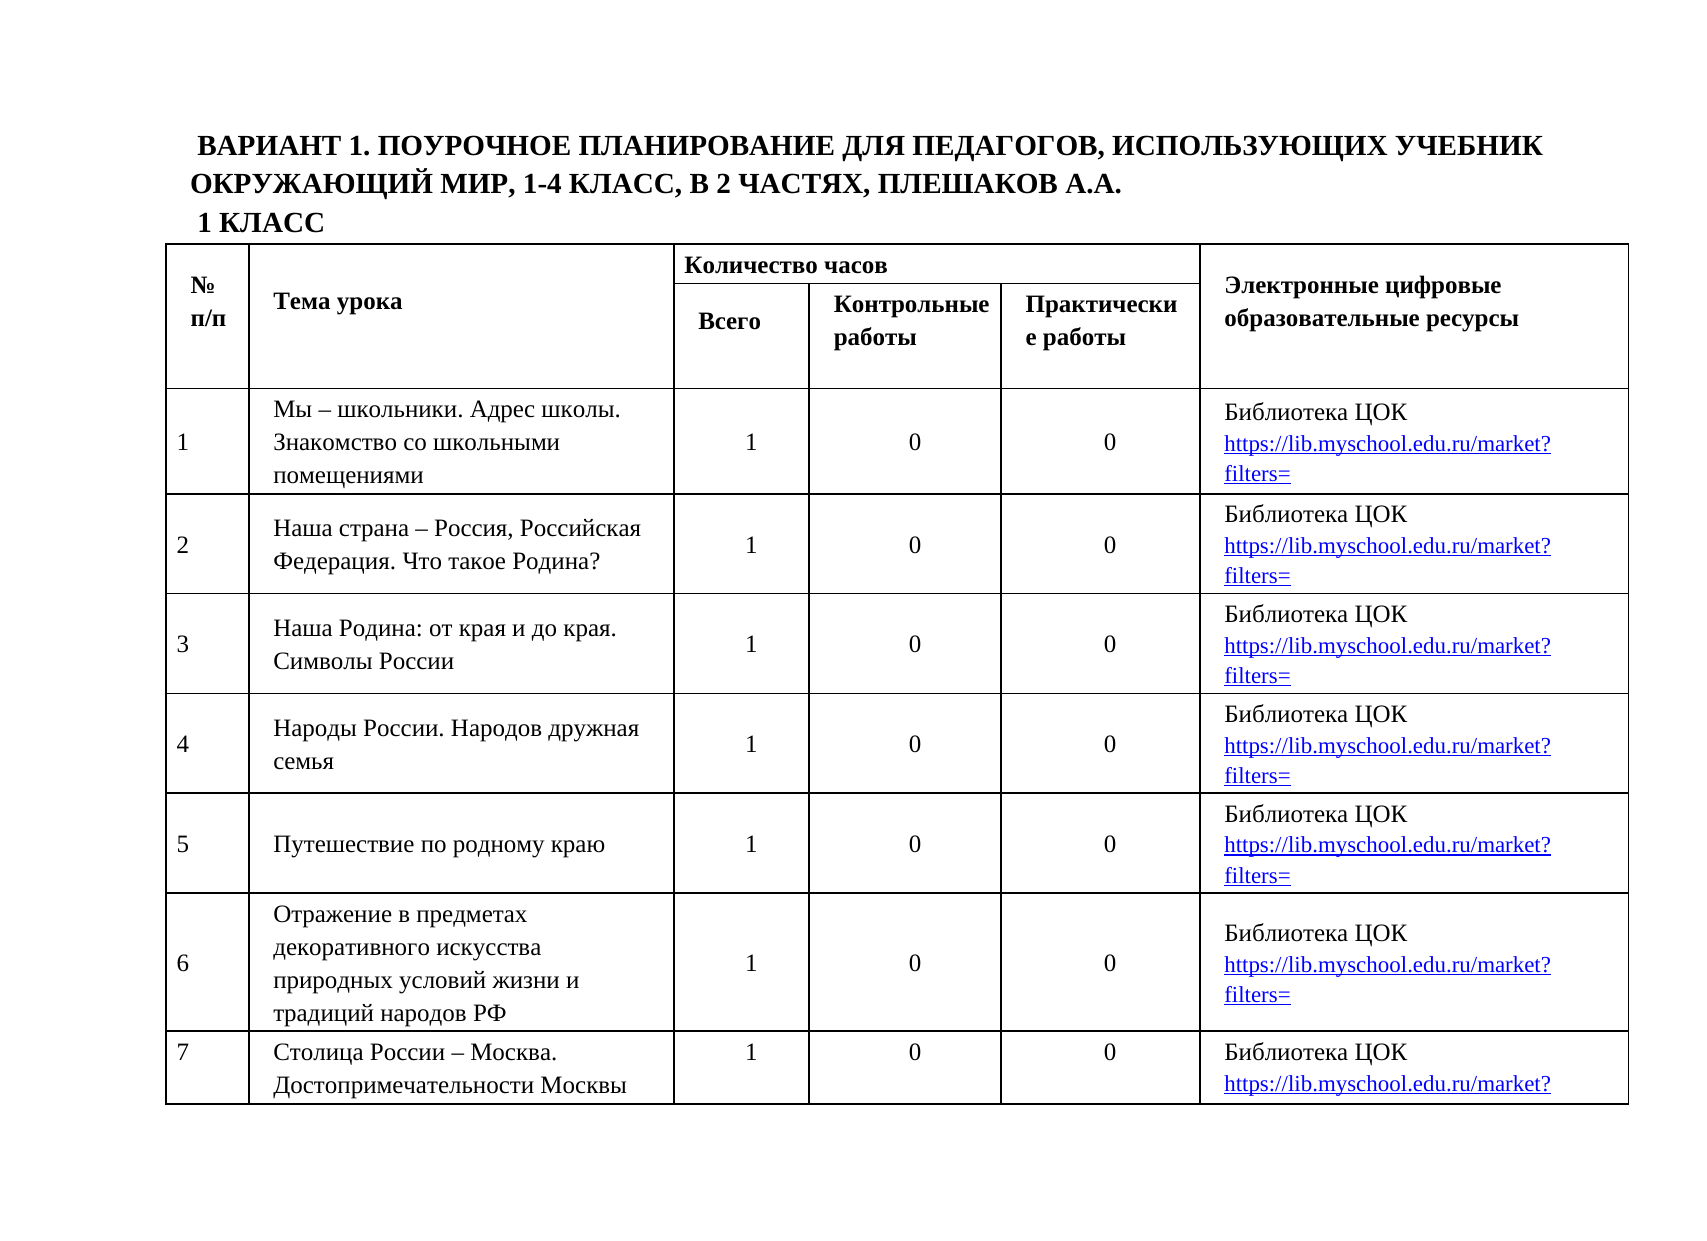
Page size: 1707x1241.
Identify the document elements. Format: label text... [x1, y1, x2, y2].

table_cell Наша страна – Россия, Российская Федерация. Что такое Родина? [250, 495, 673, 593]
table_cell Путешествие по родному краю [250, 794, 673, 892]
table_cell Библиотека ЦОК https://lib.myschool.edu.ru/market?filters= [1201, 389, 1628, 493]
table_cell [250, 1032, 673, 1103]
table_cell Народы России. Народов дружная семья [250, 694, 673, 792]
table_cell 0 [810, 894, 1000, 1030]
table_cell 1 [675, 389, 808, 493]
table_cell Практические работы [1002, 284, 1199, 387]
table_cell 0 [1002, 389, 1199, 493]
table_cell Наша Родина: от края и до края. Символы России [250, 594, 673, 692]
table_cell 3 [167, 594, 248, 692]
table_cell 7 [167, 1032, 248, 1103]
table_header № п/п [167, 245, 248, 387]
table_cell 1 [675, 594, 808, 692]
table_cell Всего [675, 284, 808, 387]
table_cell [1201, 1032, 1628, 1103]
text 1 КЛАСС [190, 205, 1618, 238]
table_cell 0 [1002, 694, 1199, 792]
table_cell 0 [810, 694, 1000, 792]
table_cell 0 [1002, 794, 1199, 892]
table_cell 1 [675, 694, 808, 792]
table_cell 1 [675, 794, 808, 892]
table_cell Отражение в предметах декоративного искусства природных условий жизни и традиций народов РФ [250, 894, 673, 1030]
table_cell Библиотека ЦОК https://lib.myschool.edu.ru/market?filters= [1201, 794, 1628, 892]
table_header Электронные цифровые образовательные ресурсы [1201, 245, 1628, 387]
table_cell 0 [810, 794, 1000, 892]
table_cell 0 [810, 495, 1000, 593]
table_cell 0 [1002, 594, 1199, 692]
table_cell 0 [810, 389, 1000, 493]
table_cell Библиотека ЦОК https://lib.myschool.edu.ru/market?filters= [1201, 594, 1628, 692]
table_cell Библиотека ЦОК https://lib.myschool.edu.ru/market?filters= [1201, 694, 1628, 792]
table_cell 2 [167, 495, 248, 593]
table_header Количество часов [675, 245, 1199, 283]
table_cell 0 [1002, 495, 1199, 593]
table_cell 5 [167, 794, 248, 892]
table_cell 0 [1002, 1032, 1199, 1103]
table_cell 1 [675, 495, 808, 593]
table_cell 0 [1002, 894, 1199, 1030]
table_cell Контрольные работы [810, 284, 1000, 387]
table_cell 1 [167, 389, 248, 493]
table_cell Мы – школьники. Адрес школы. Знакомство со школьными помещениями [250, 389, 673, 493]
table_cell 4 [167, 694, 248, 792]
table_cell Библиотека ЦОК https://lib.myschool.edu.ru/market?filters= [1201, 495, 1628, 593]
table_header Тема урока [250, 245, 673, 387]
table_cell 6 [167, 894, 248, 1030]
table_cell 0 [810, 594, 1000, 692]
text ВАРИАНТ 1. ПОУРОЧНОЕ ПЛАНИРОВАНИЕ ДЛЯ ПЕДАГОГОВ, ИСПОЛЬЗУЮЩИХ УЧЕБНИК ОКРУЖАЮЩИЙ МИР, 1-4 КЛАСС, В 2 ЧАСТЯХ, ПЛЕШАКОВ А.А. [190, 128, 1618, 200]
table_cell 1 [675, 1032, 808, 1103]
table_cell 0 [810, 1032, 1000, 1103]
table_cell 1 [675, 894, 808, 1030]
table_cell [1201, 894, 1628, 1030]
